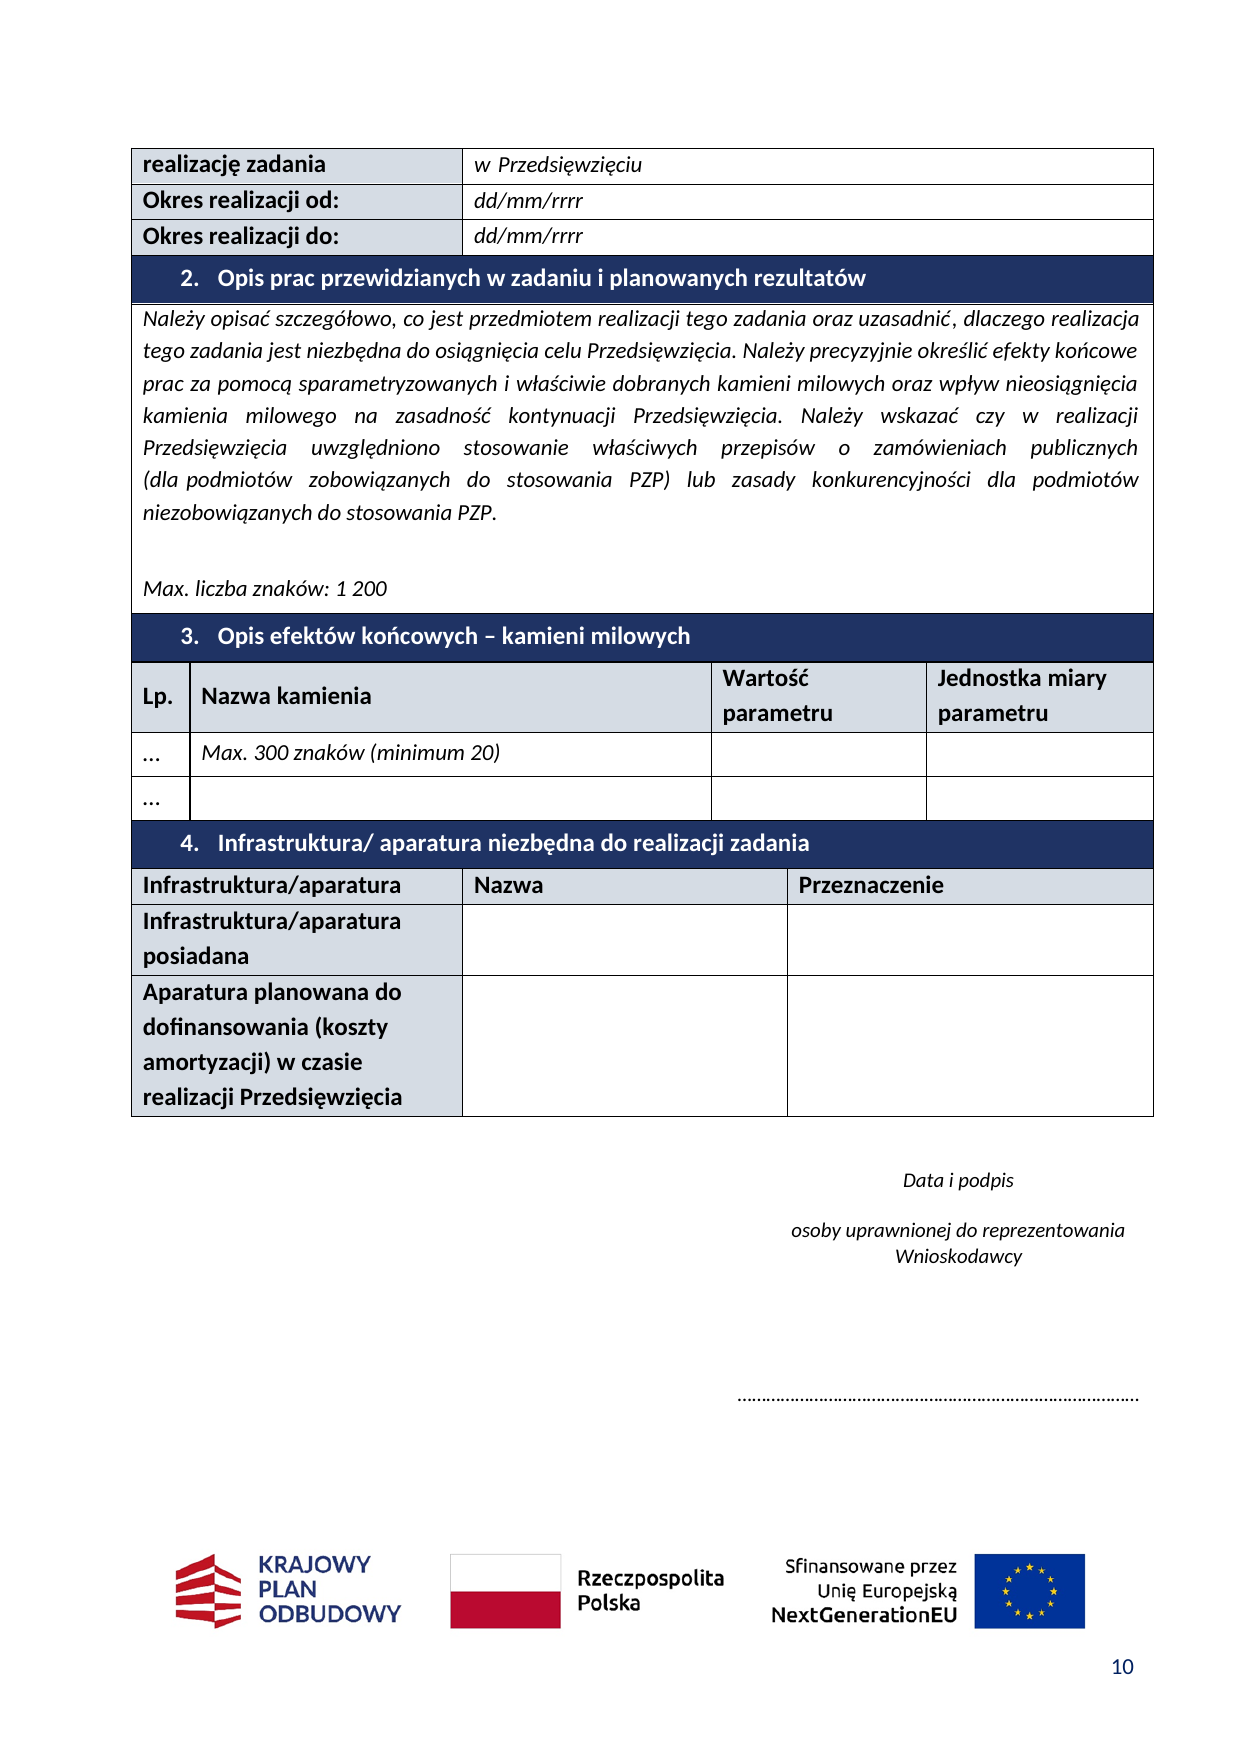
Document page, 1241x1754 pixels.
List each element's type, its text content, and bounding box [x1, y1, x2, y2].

table_cell Należy opisać szczegółowo, co jest przedmiotem realizacji tego zadania oraz uzasadnić, dlaczego realizacja tego zadania jest niezbędna do osiągnięcia celu Przedsięwzięcia. Należy precyzyjnie określić efekty końcowe prac za pomocą sparametryzowanych i właściwie dobranych kamieni milowych oraz wpływ nieosiągnięcia kamienia milowego na zasadność kontynuacji Przedsięwzięcia. Należy wskazać czy w realizacji Przedsięwzięcia uwzględniono stosowanie właściwych przepisów o zamówieniach publicznych (dla podmiotów zobowiązanych do stosowania PZP) lub zasady konkurencyjności dla podmiotów niezobowiązanych do stosowania PZP. Max. liczba znaków: 1 200 [132, 305, 1153, 613]
table_cell dd/mm/rrrr [463, 220, 1153, 255]
table_cell [788, 905, 1153, 975]
table_cell Aparatura planowana do dofinansowania (koszty amortyzacji) w czasie realizacji Przedsięwzięcia [132, 976, 462, 1116]
table_cell [788, 976, 1153, 1116]
table_cell Okres realizacji do: [132, 220, 462, 255]
table_cell [927, 777, 1153, 820]
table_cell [463, 149, 1153, 183]
table_cell Opis efektów końcowych – kamieni milowych [132, 614, 1153, 661]
table_cell Max. 300 znaków (minimum 20) [191, 733, 711, 776]
table_cell [712, 733, 926, 776]
table_cell Nazwa kamienia [191, 663, 711, 732]
text osoby uprawnionej do reprezentowania Wnioskodawcy [738, 1217, 1181, 1268]
table_cell [463, 905, 787, 975]
table_cell Lp. [132, 663, 189, 732]
table_cell [712, 777, 926, 820]
table_cell [463, 976, 787, 1116]
text Data i podpis [738, 1142, 1181, 1192]
table_cell Wartość parametru [712, 663, 926, 732]
table_cell dd/mm/rrrr [463, 185, 1153, 219]
table_cell Przeznaczenie [788, 869, 1153, 904]
table_cell … [132, 733, 189, 776]
table_cell Opis prac przewidzianych w zadaniu i planowanych rezultatów [132, 256, 1153, 303]
table_cell Nazwa [463, 869, 787, 904]
table_cell Infrastruktura/aparatura [132, 869, 462, 904]
table_cell Okres realizacji od: [132, 185, 462, 219]
table_cell [927, 733, 1153, 776]
table_cell Infrastruktura/ aparatura niezbędna do realizacji zadania [132, 821, 1153, 868]
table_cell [132, 149, 462, 183]
text ………………………………………………………………………… [738, 1381, 1181, 1406]
table_cell [191, 777, 711, 820]
table_cell … [132, 777, 189, 820]
table_cell Infrastruktura/aparatura posiadana [132, 905, 462, 975]
table_cell Jednostka miary parametru [927, 663, 1153, 732]
